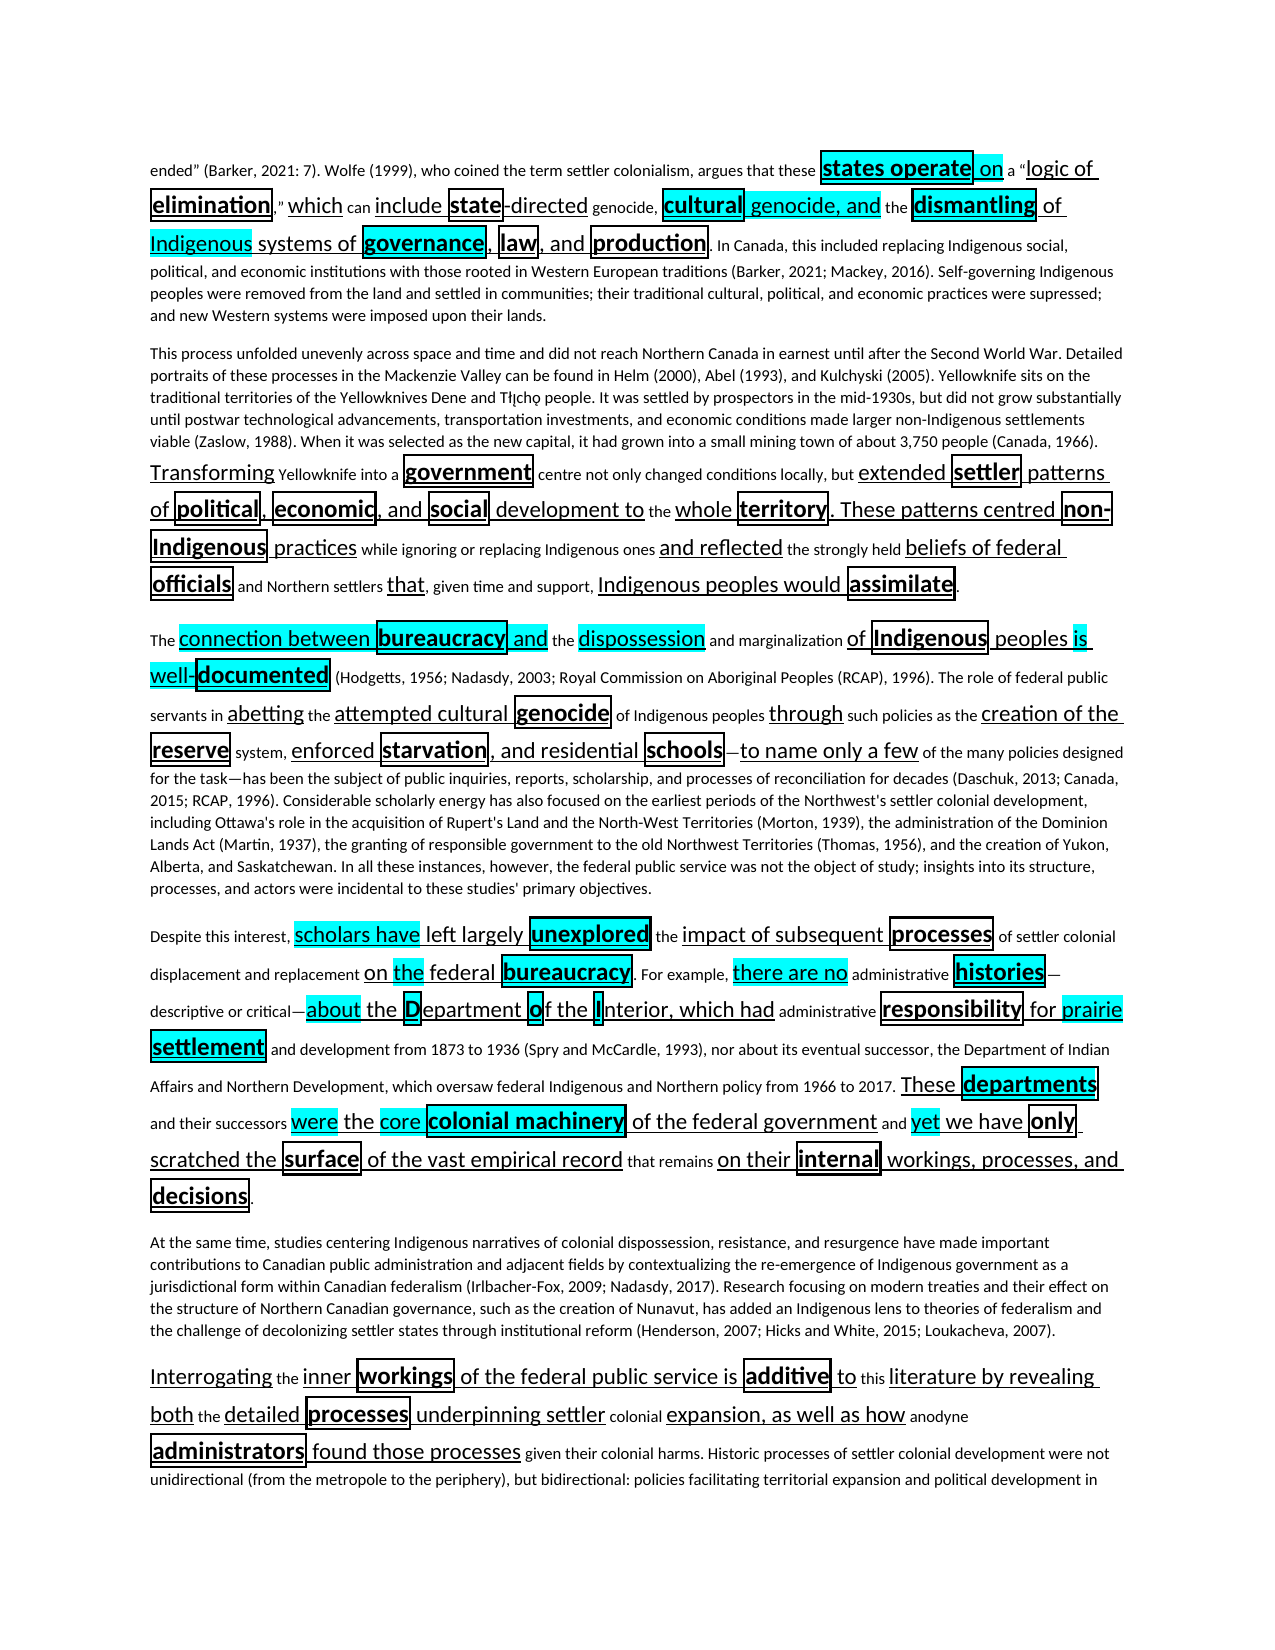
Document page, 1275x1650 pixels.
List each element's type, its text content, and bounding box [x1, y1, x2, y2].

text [150, 1358, 1125, 1490]
text This process unfolded unevenly across space and time and did not reach Northern Canada in earnest until after the Second World War. Detailed portraits of these processes in the Mackenzie Valley can be found in Helm (2000), Abel (1993), and Kulchyski (2005). Yellowknife sits on the traditional territories of the Yellowknives Dene and Tłı̨chǫ people. It was settled by prospectors in the mid-1930s, but did not grow substantially until postwar technological advancements, transportation investments, and economic conditions made larger non-Indigenous settlements viable (Zaslow, 1988). When it was selected as the new capital, it had grown into a small mining town of about 3,750 people (Canada, 1966). Transforming Yellowknife into a government centre not only changed conditions locally, but extended settler patterns of political, economic, and social development to the whole territory. These patterns centred non-Indigenous practices while ignoring or replacing Indigenous ones and reflected the strongly held beliefs of federal officials and Northern settlers that, given time and support, Indigenous peoples would assimilate. [150, 343, 1125, 601]
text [150, 150, 1125, 325]
text At the same time, studies centering Indigenous narratives of colonial dispossession, resistance, and resurgence have made important contributions to Canadian public administration and adjacent fields by contextualizing the re-emergence of Indigenous government as a jurisdictional form within Canadian federalism (Irlbacher-Fox, 2009; Nadasdy, 2017). Research focusing on modern treaties and their effect on the structure of Northern Canadian governance, such as the creation of Nunavut, has added an Indigenous lens to theories of federalism and the challenge of decolonizing settler states through institutional reform (Henderson, 2007; Hicks and White, 2015; Loukacheva, 2007). [150, 1232, 1125, 1340]
text The connection between bureaucracy and the dispossession and marginalization of Indigenous peoples is well-documented (Hodgetts, 1956; Nadasdy, 2003; Royal Commission on Aboriginal Peoples (RCAP), 1996). The role of federal public servants in abetting the attempted cultural genocide of Indigenous peoples through such policies as the creation of the reserve system, enforced starvation, and residential schools—to name only a few of the many policies designed for the task—has been the subject of public inquiries, reports, scholarship, and processes of reconciliation for decades (Daschuk, 2013; Canada, 2015; RCAP, 1996). Considerable scholarly energy has also focused on the earliest periods of the Northwest's settler colonial development, including Ottawa's role in the acquisition of Rupert's Land and the North-West Territories (Morton, 1939), the administration of the Dominion Lands Act (Martin, 1937), the granting of responsible government to the old Northwest Territories (Thomas, 1956), and the creation of Yukon, Alberta, and Saskatchewan. In all these instances, however, the federal public service was not the object of study; insights into its structure, processes, and actors were incidental to these studies' primary objectives. [150, 620, 1125, 898]
text Despite this interest, scholars have left largely unexplored the impact of subsequent processes of settler colonial displacement and replacement on the federal bureaucracy. For example, there are no administrative histories—descriptive or critical—about the Department of the Interior, which had administrative responsibility for prairie settlement and development from 1873 to 1936 (Spry and McCardle, 1993), nor about its eventual successor, the Department of Indian Affairs and Northern Development, which oversaw federal Indigenous and Northern policy from 1966 to 2017. These departments and their successors were the core colonial machinery of the federal government and yet we have only scratched the surface of the vast empirical record that remains on their internal workings, processes, and decisions. [150, 916, 1125, 1213]
